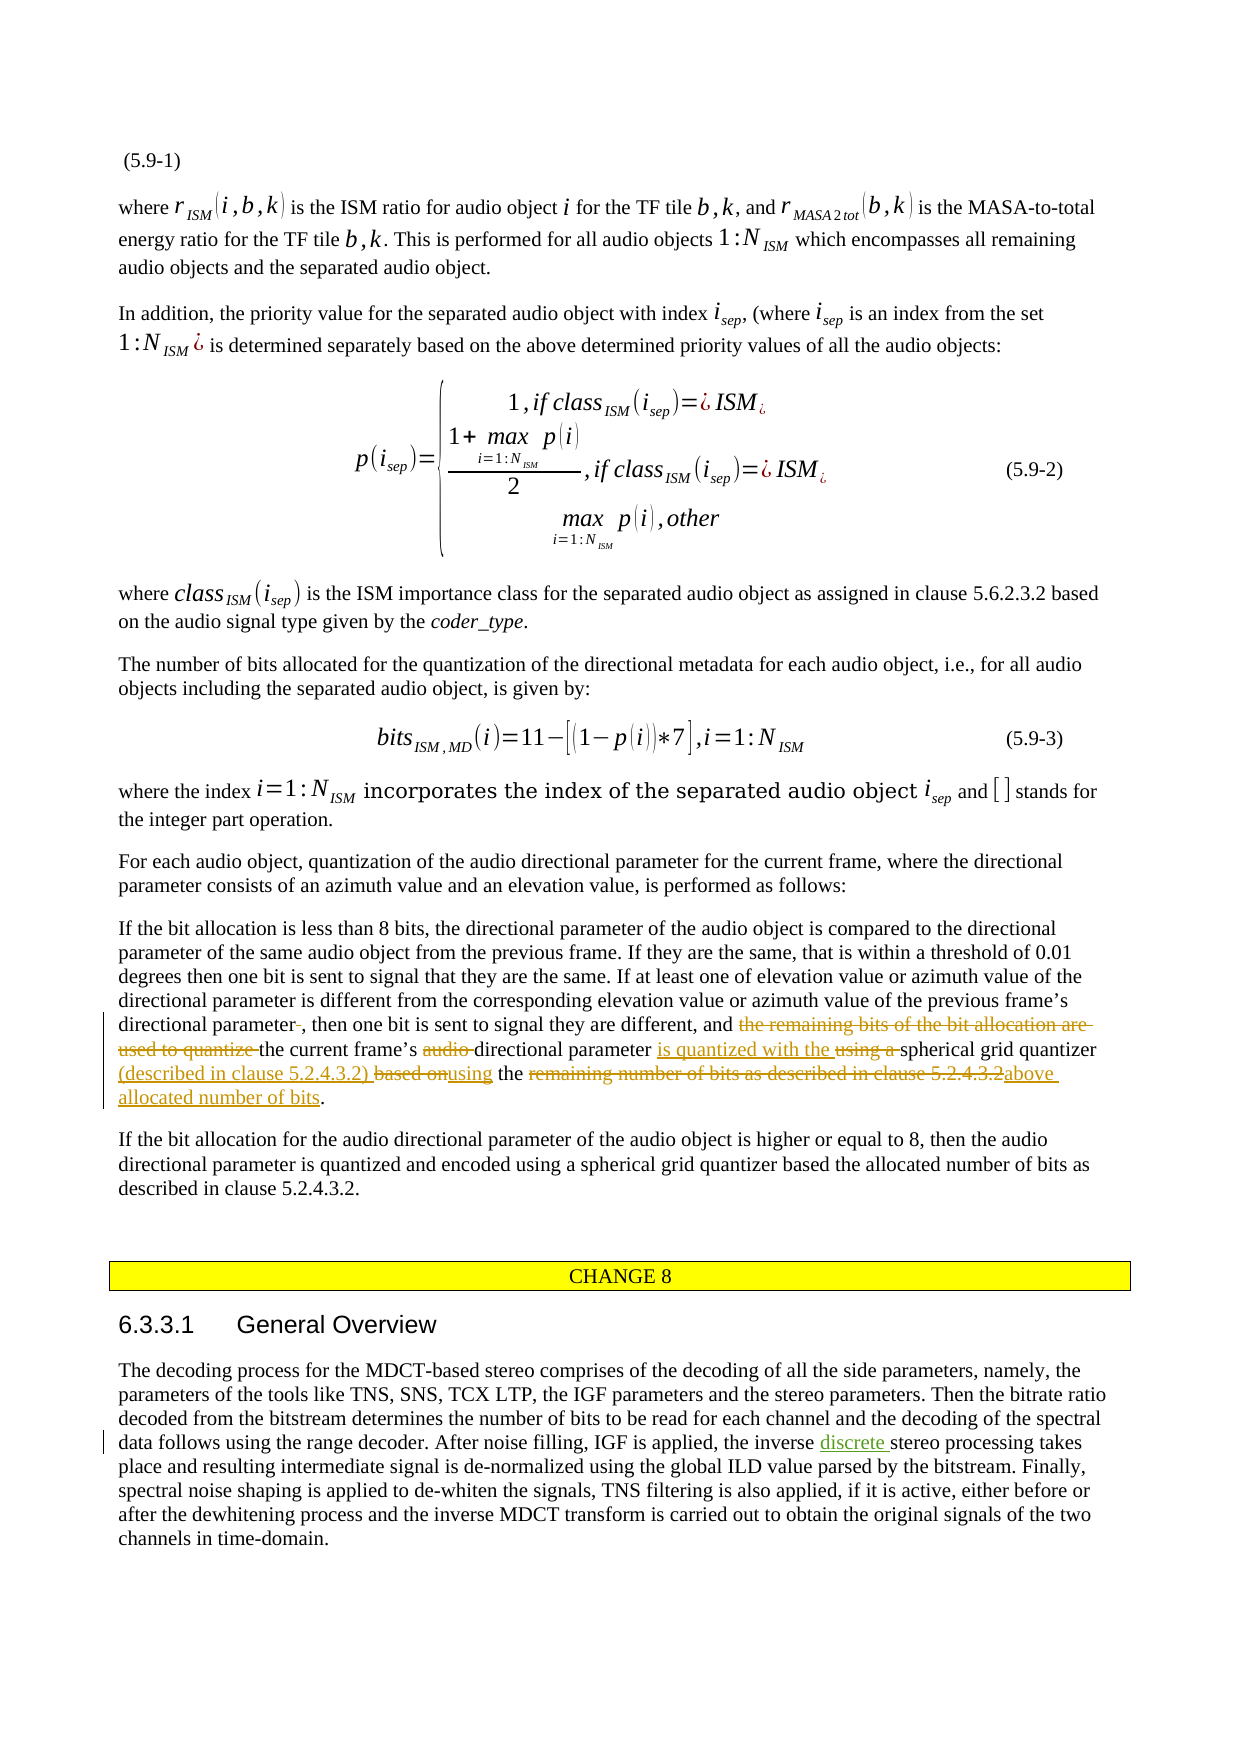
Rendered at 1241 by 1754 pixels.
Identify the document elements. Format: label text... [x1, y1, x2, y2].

text where is the ISM importance class for the separated audio object as assigned in clause 5.6.2.3.2 based on the audio signal type given by the coder_type. [118, 577, 1122, 633]
text If the bit allocation is less than 8 bits, the directional parameter of the audio object is compared to the directional parameter of the same audio object from the previous frame. If they are the same, that is within a threshold of 0.01 degrees then one bit is sent to signal that they are the same. If at least one of elevation value or azimuth value of the directional parameter is different from the corresponding elevation value or azimuth value of the previous frame’s directional parameter, then one bit is sent to signal they are different, and the current frame’s directional parameter spherical grid quantizer the . [118, 916, 1122, 1109]
text (5.9-1) [118, 148, 1122, 172]
text CHANGE 8 [110, 1262, 1130, 1290]
text For each audio object, quantization of the audio directional parameter for the current frame, where the directional parameter consists of an azimuth value and an elevation value, is performed as follows: [118, 849, 1122, 897]
text In addition, the priority value for the separated audio object with index , (where is an index from the set is determined separately based on the above determined priority values of all the audio objects: [118, 297, 1122, 360]
text The decoding process for the MDCT-based stereo comprises of the decoding of all the side parameters, namely, the parameters of the tools like TNS, SNS, TCX LTP, the IGF parameters and the stereo parameters. Then the bitrate ratio decoded from the bitstream determines the number of bits to be read for each channel and the decoding of the spectral data follows using the range decoder. After noise filling, IGF is applied, the inverse stereo processing takes place and resulting intermediate signal is de-normalized using the global ILD value parsed by the bitstream. Finally, spectral noise shaping is applied to de-whiten the signals, TNS filtering is also applied, if it is active, either before or after the dewhitening process and the inverse MDCT transform is carried out to obtain the original signals of the two channels in time-domain. [118, 1358, 1122, 1550]
text where is the ISM ratio for audio object for the TF tile , and is the MASA-to-total energy ratio for the TF tile . This is performed for all audio objects which encompasses all remaining audio objects and the separated audio object. [118, 191, 1122, 279]
text (5.9-2) [118, 379, 1122, 559]
text If the bit allocation for the audio directional parameter of the audio object is higher or equal to 8, then the audio directional parameter is quantized and encoded using a spherical grid quantizer based the allocated number of bits as described in clause 5.2.4.3.2. [118, 1127, 1122, 1199]
text where the index incorporates the index of the separated audio object and stands for the integer part operation. [118, 775, 1122, 831]
text The number of bits allocated for the quantization of the directional metadata for each audio object, i.e., for all audio objects including the separated audio object, is given by: [118, 652, 1122, 700]
text 6.3.3.1 General Overview [118, 1310, 1122, 1339]
text (5.9-3) [118, 719, 1122, 756]
